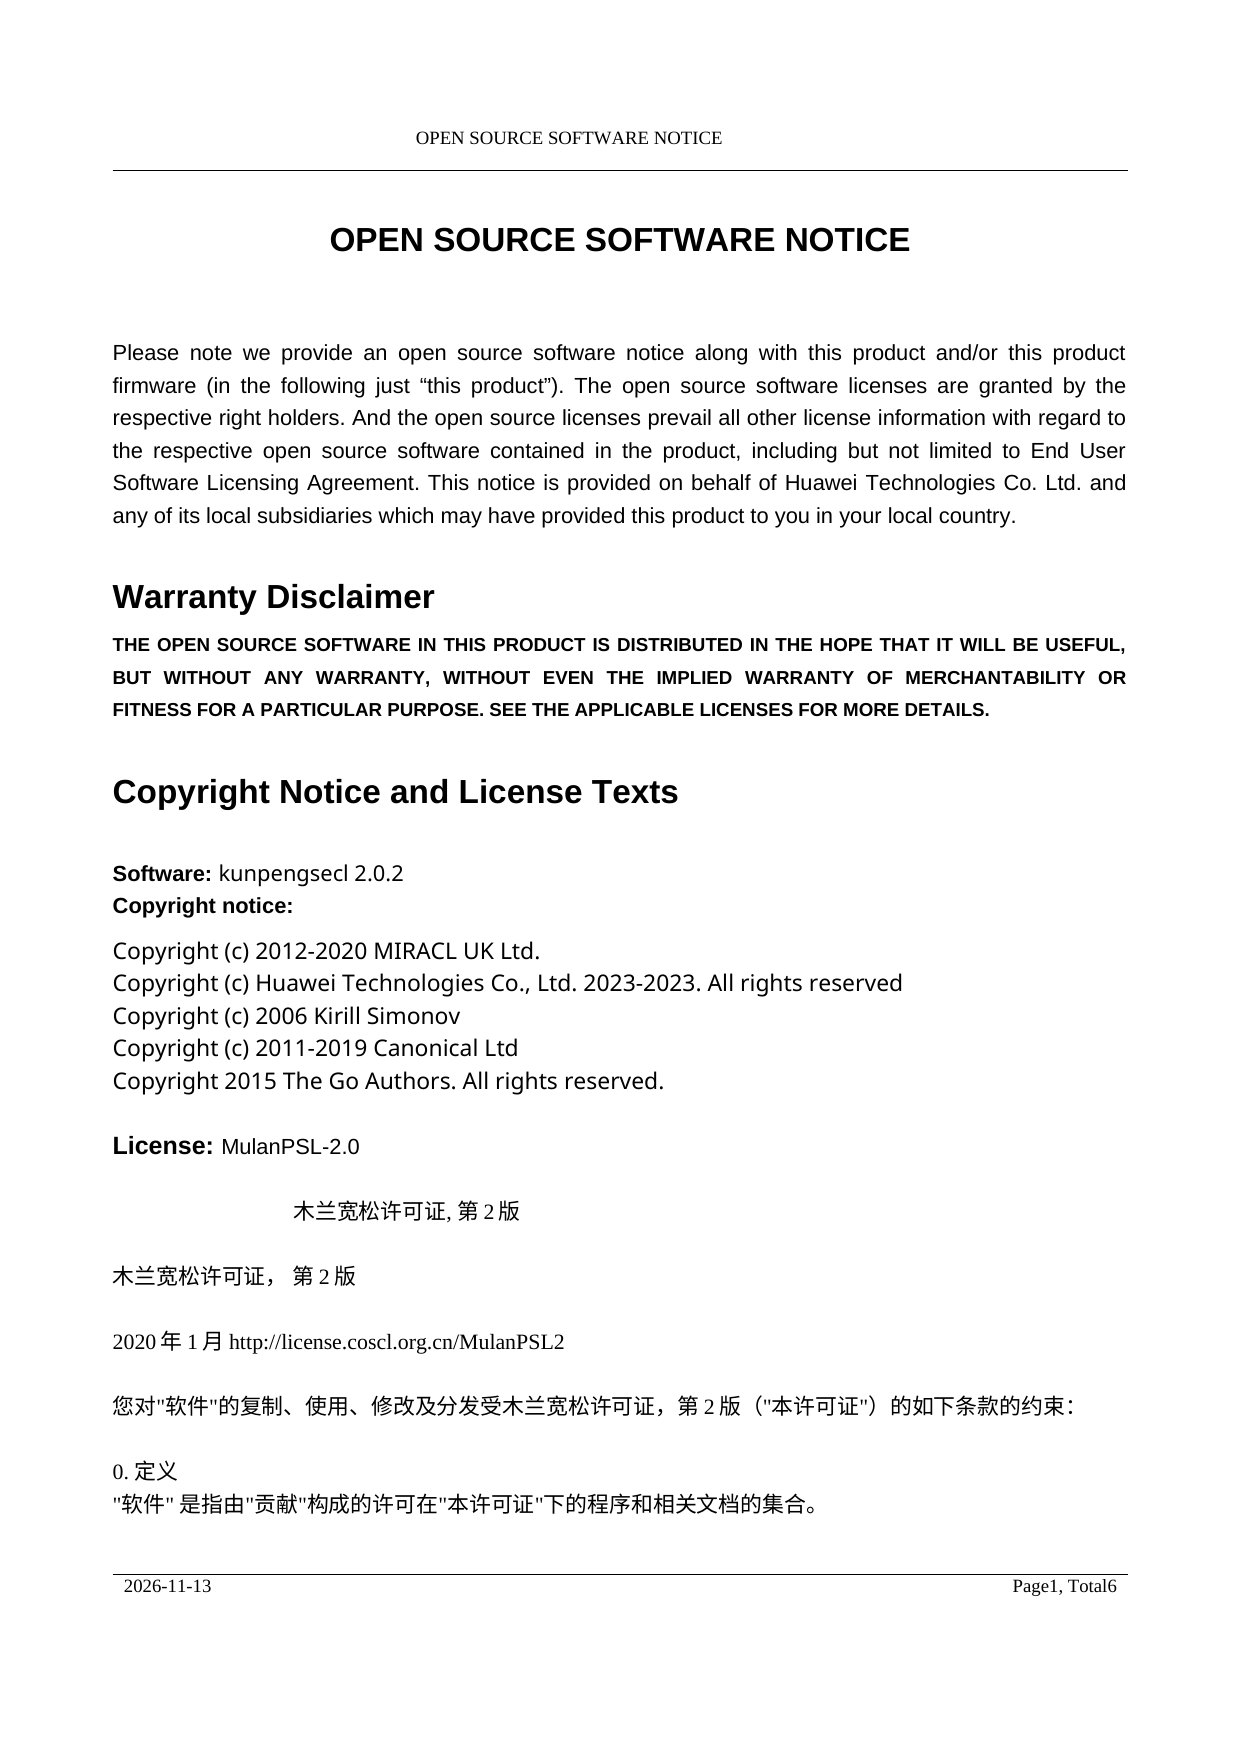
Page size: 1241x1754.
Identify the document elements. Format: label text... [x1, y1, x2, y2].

text The open source software in this product is distributed in the hope that it will be useful, but WITHOUT ANY WARRANTY, without even the implied warranty of MERCHANTABILITY or FITNESS FOR A PARTICULAR PURPOSE. See the applicable licenses for more details. [112, 629, 1128, 726]
title Software: kunpengsecl 2.0.2 [112, 856, 1128, 889]
text Copyright notice: [112, 889, 1128, 921]
text Copyright (c) 2011-2019 Canonical Ltd [112, 1031, 1128, 1064]
text Copyright (c) 2006 Kirill Simonov [112, 999, 1128, 1031]
text OPEN SOURCE SOFTWARE NOTICE [112, 206, 1128, 271]
text 0. 定义 [112, 1454, 1128, 1486]
text 木兰宽松许可证, 第2版 [112, 1161, 1128, 1226]
text "软件" 是指由"贡献"构成的许可在"本许可证"下的程序和相关文档的集合。 [112, 1486, 1128, 1519]
text 您对"软件"的复制、使用、修改及分发受木兰宽松许可证，第2版（"本许可证"）的如下条款的约束： [112, 1389, 1128, 1421]
text Please note we provide an open source software notice along with this product and/or this product firmware (in the following just “this product”). The open source software licenses are granted by the respective right holders. And the open source licenses prevail all other license information with regard to the respective open source software contained in the product, including but not limited to End User Software Licensing Agreement. This notice is provided on behalf of Huawei Technologies Co. Ltd. and any of its local subsidiaries which may have provided this product to you in your local country. [112, 336, 1128, 531]
text License: MulanPSL-2.0 [112, 1129, 1128, 1161]
text Warranty Disclaimer [112, 564, 1128, 629]
text Copyright 2015 The Go Authors. All rights reserved. [112, 1064, 1128, 1129]
text Copyright (c) Huawei Technologies Co., Ltd. 2023-2023. All rights reserved [112, 966, 1128, 999]
text 木兰宽松许可证， 第2版 [112, 1259, 1128, 1291]
text 2020年1月 http://license.coscl.org.cn/MulanPSL2 [112, 1324, 1128, 1356]
text Copyright Notice and License Texts [112, 759, 1128, 824]
text Copyright (c) 2012-2020 MIRACL UK Ltd. [112, 934, 1128, 966]
